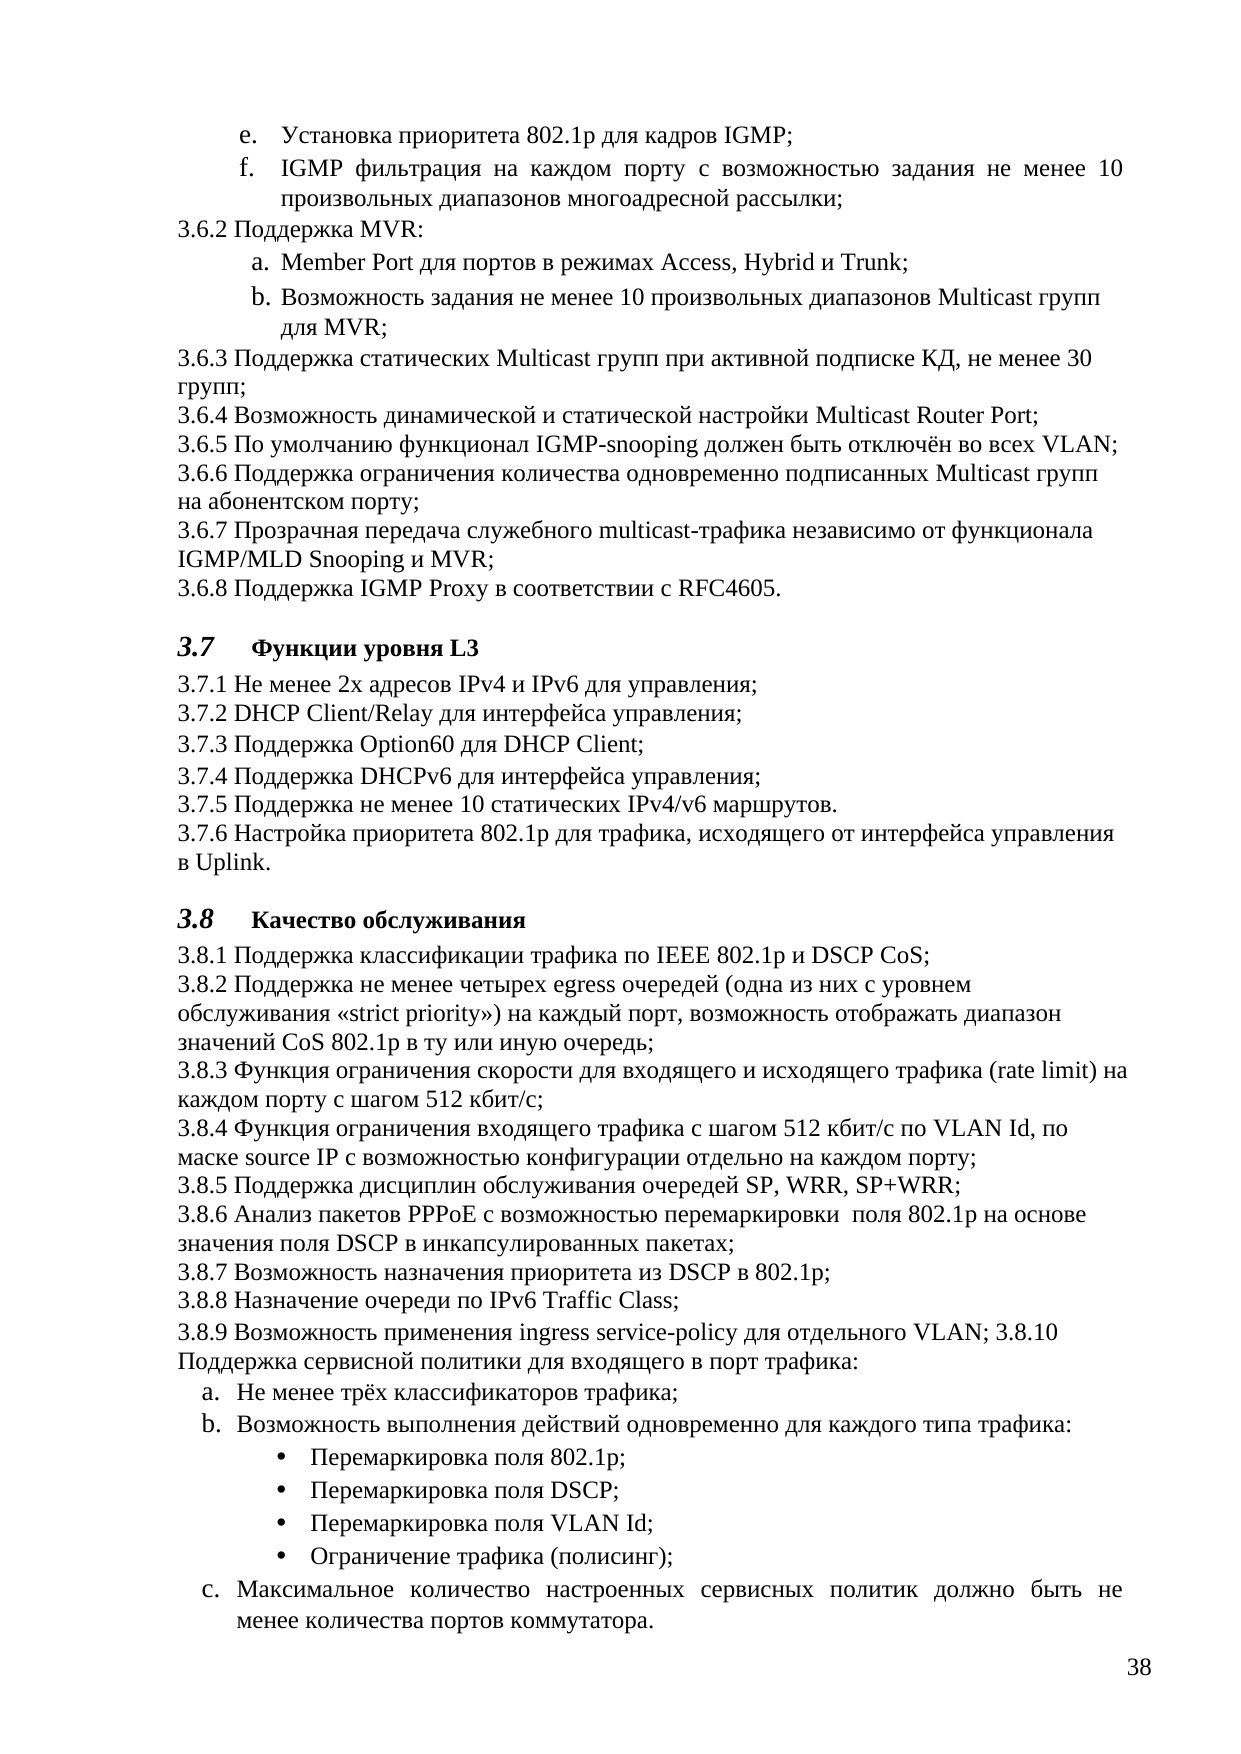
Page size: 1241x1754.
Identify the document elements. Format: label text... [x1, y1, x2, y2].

text 3.7.4 Поддержка DHCPv6 для интерфейса управления; [177, 761, 1152, 789]
text 3.8.4 Функция ограничения входящего трафика с шагом 512 кбит/с по VLAN Id, по маске source IP с возможностью конфигурации отдельно на каждом порту; [177, 1113, 1123, 1171]
list Функции уровня L3 [177, 629, 1152, 663]
list Качество обслуживания [177, 901, 1152, 934]
text 3.7.2 DHCP Client/Relay для интерфейса управления; [177, 698, 1152, 726]
text 3.8.5 Поддержка дисциплин обслуживания очередей SP, WRR, SP+WRR; [177, 1171, 1152, 1199]
list Максимальное количество настроенных сервисных политик должно быть не менее количества портов коммутатора. [201, 1572, 1123, 1633]
list Возможность выполнения действий одновременно для каждого типа трафика: [201, 1407, 1123, 1439]
text 3.7.5 Поддержка не менее 10 статических IPv4/v6 маршрутов. [177, 789, 1152, 818]
list Установка приоритета 802.1p для кадров IGMP; [239, 118, 1123, 149]
text 3.8.9 Возможность применения ingress service-policy для отдельного VLAN; 3.8.10 Поддержка сервисной политики для входящего в порт трафика: [177, 1317, 1123, 1375]
text 3.6.3 Поддержка статических Multicast групп при активной подписке КД, не менее 30 групп; [177, 343, 1123, 400]
text 3.8.1 Поддержка классификации трафика по IEEE 802.1p и DSCP CoS; [177, 941, 1152, 969]
text 3.8.6 Анализ пакетов PPPoE с возможностью перемаркировки поля 802.1p на основе значения поля DSCP в инкапсулированных пакетах; [177, 1199, 1123, 1257]
text 3.6.7 Прозрачная передача служебного multicast-трафика независимо от функционала IGMP/MLD Snooping и MVR; [177, 515, 1123, 573]
text 3.8.2 Поддержка не менее четырех egress очередей (одна из них с уровнем обслуживания «strict priority») на каждый порт, возможность отображать диапазон значений CoS 802.1p в ту или иную очередь; [177, 969, 1123, 1056]
text 3.7.1 Не менее 2х адресов IPv4 и IPv6 для управления; [177, 669, 1152, 698]
text 3.6.8 Поддержка IGMP Proxy в соответствии с RFC4605. [177, 573, 1152, 601]
list Перемаркировка поля DSCP; [276, 1473, 1123, 1504]
list Возможность задания не менее 10 произвольных диапазонов Multicast групп для MVR; [251, 280, 1123, 341]
list Не менее трёх классификаторов трафика; [201, 1375, 1123, 1406]
list Member Port для портов в режимах Access, Hybrid и Trunk; [251, 245, 1123, 276]
text 3.8.8 Назначение очереди по IPv6 Traffic Class; [177, 1286, 1152, 1314]
text 3.6.2 Поддержка MVR: [177, 214, 1152, 242]
list Перемаркировка поля 802.1p; [276, 1440, 1123, 1472]
list Перемаркировка поля VLAN Id; [276, 1506, 1123, 1538]
text 3.6.5 По умолчанию функционал IGMP-snooping должен быть отключён во всех VLAN; [177, 429, 1123, 458]
list Ограничение трафика (полисинг); [276, 1539, 1123, 1571]
text 3.6.4 Возможность динамической и статической настройки Multicast Router Port; [177, 400, 1152, 429]
text 3.7.6 Настройка приоритета 802.1p для трафика, исходящего от интерфейса управления в Uplink. [177, 818, 1123, 876]
text 3.8.3 Функция ограничения скорости для входящего и исходящего трафика (rate limit) на каждом порту с шагом 512 кбит/c; [177, 1056, 1152, 1113]
list IGMP фильтрация на каждом порту c возможностью задания не менее 10 произвольных диапазонов многоадресной рассылки; [239, 151, 1123, 212]
text 3.8.7 Возможность назначения приоритета из DSCP в 802.1p; [177, 1257, 1152, 1286]
text 3.7.3 Поддержка Option60 для DHCP Client; [177, 729, 1152, 758]
text 3.6.6 Поддержка ограничения количества одновременно подписанных Multicast групп на абонентском порту; [177, 458, 1123, 515]
